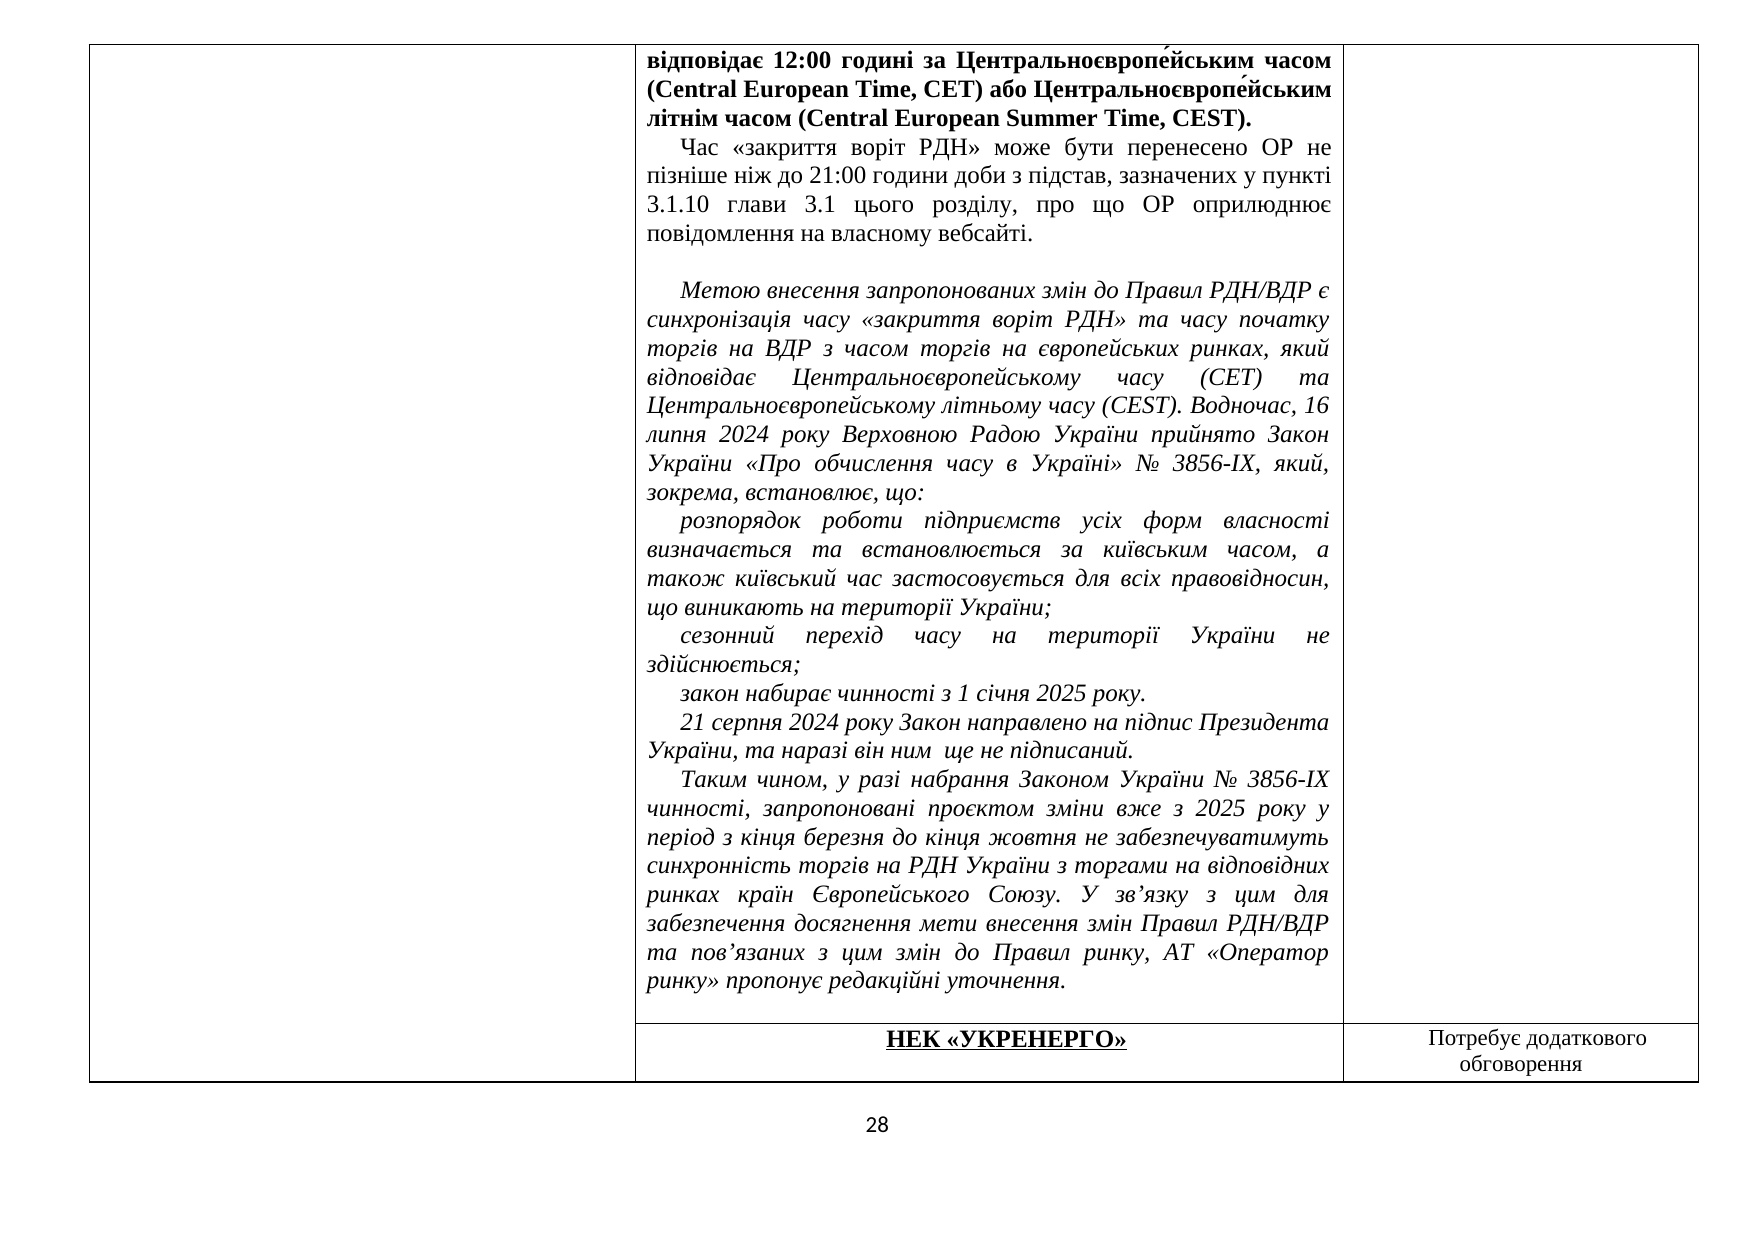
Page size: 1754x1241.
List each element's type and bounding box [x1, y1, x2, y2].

table_cell [1344, 1024, 1698, 1081]
table_cell [1344, 45, 1698, 1023]
table_cell [636, 1024, 1343, 1081]
table_cell [636, 45, 1343, 1023]
